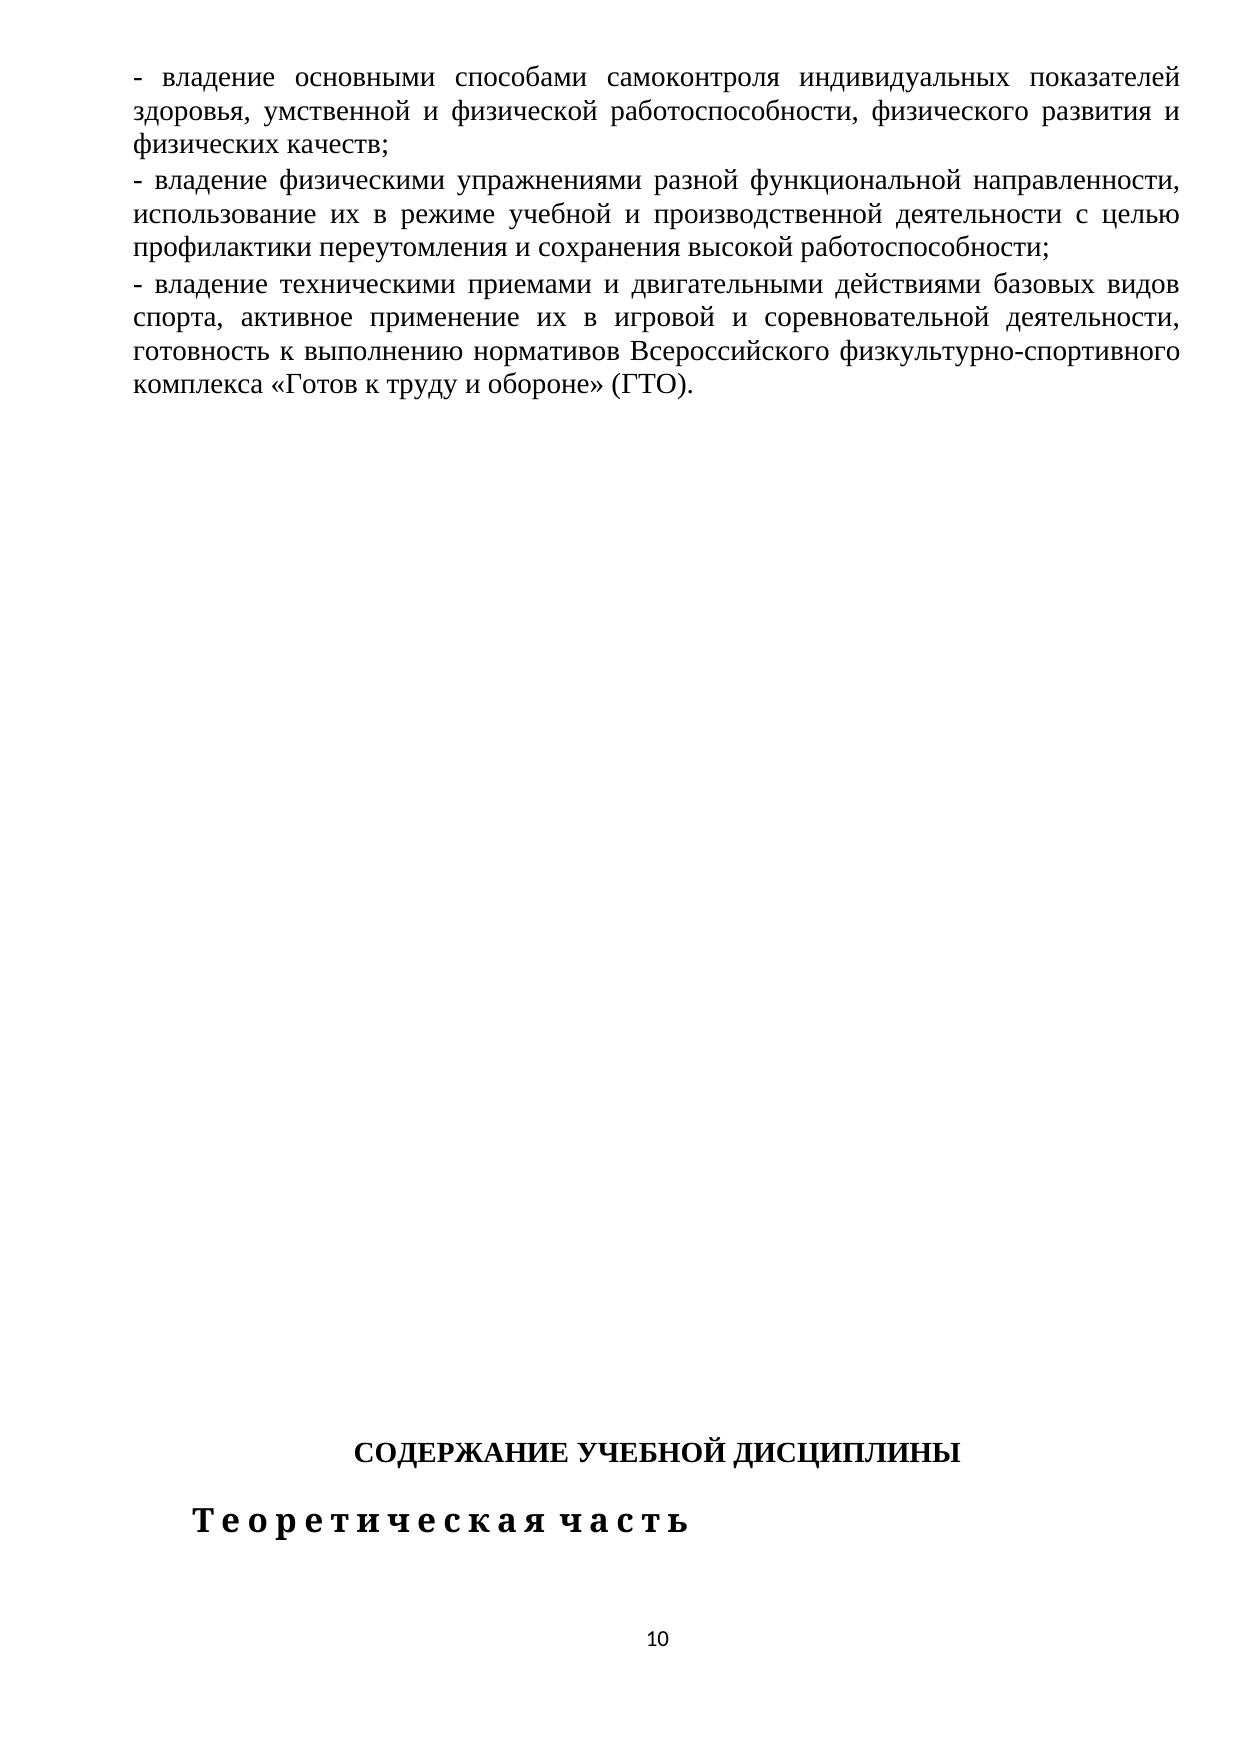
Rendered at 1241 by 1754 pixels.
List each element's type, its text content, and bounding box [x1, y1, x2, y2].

text - владение физическими упражнениями разной функциональной направленности, использование их в режиме учебной и производственной деятельности с целью профилактики переутомления и сохранения высокой работоспособности; [133, 162, 1181, 263]
text СОДЕРЖАНИЕ УЧЕБНОЙ ДИСЦИПЛИНЫ [133, 1435, 1181, 1468]
text Т е о р е т и ч е с к а я ч а с т ь [133, 1502, 1181, 1540]
text - владение основными способами самоконтроля индивидуальных показателей здоровья, умственной и физической работоспособности, физического развития и физических качеств; [133, 59, 1181, 160]
text - владение техническими приемами и двигательными действиями базовых видов спорта, активное применение их в игровой и соревновательной деятельности, готовность к выполнению нормативов Всероссийского физкультурно-спортивного комплекса «Готов к труду и обороне» (ГТО). [133, 266, 1181, 400]
